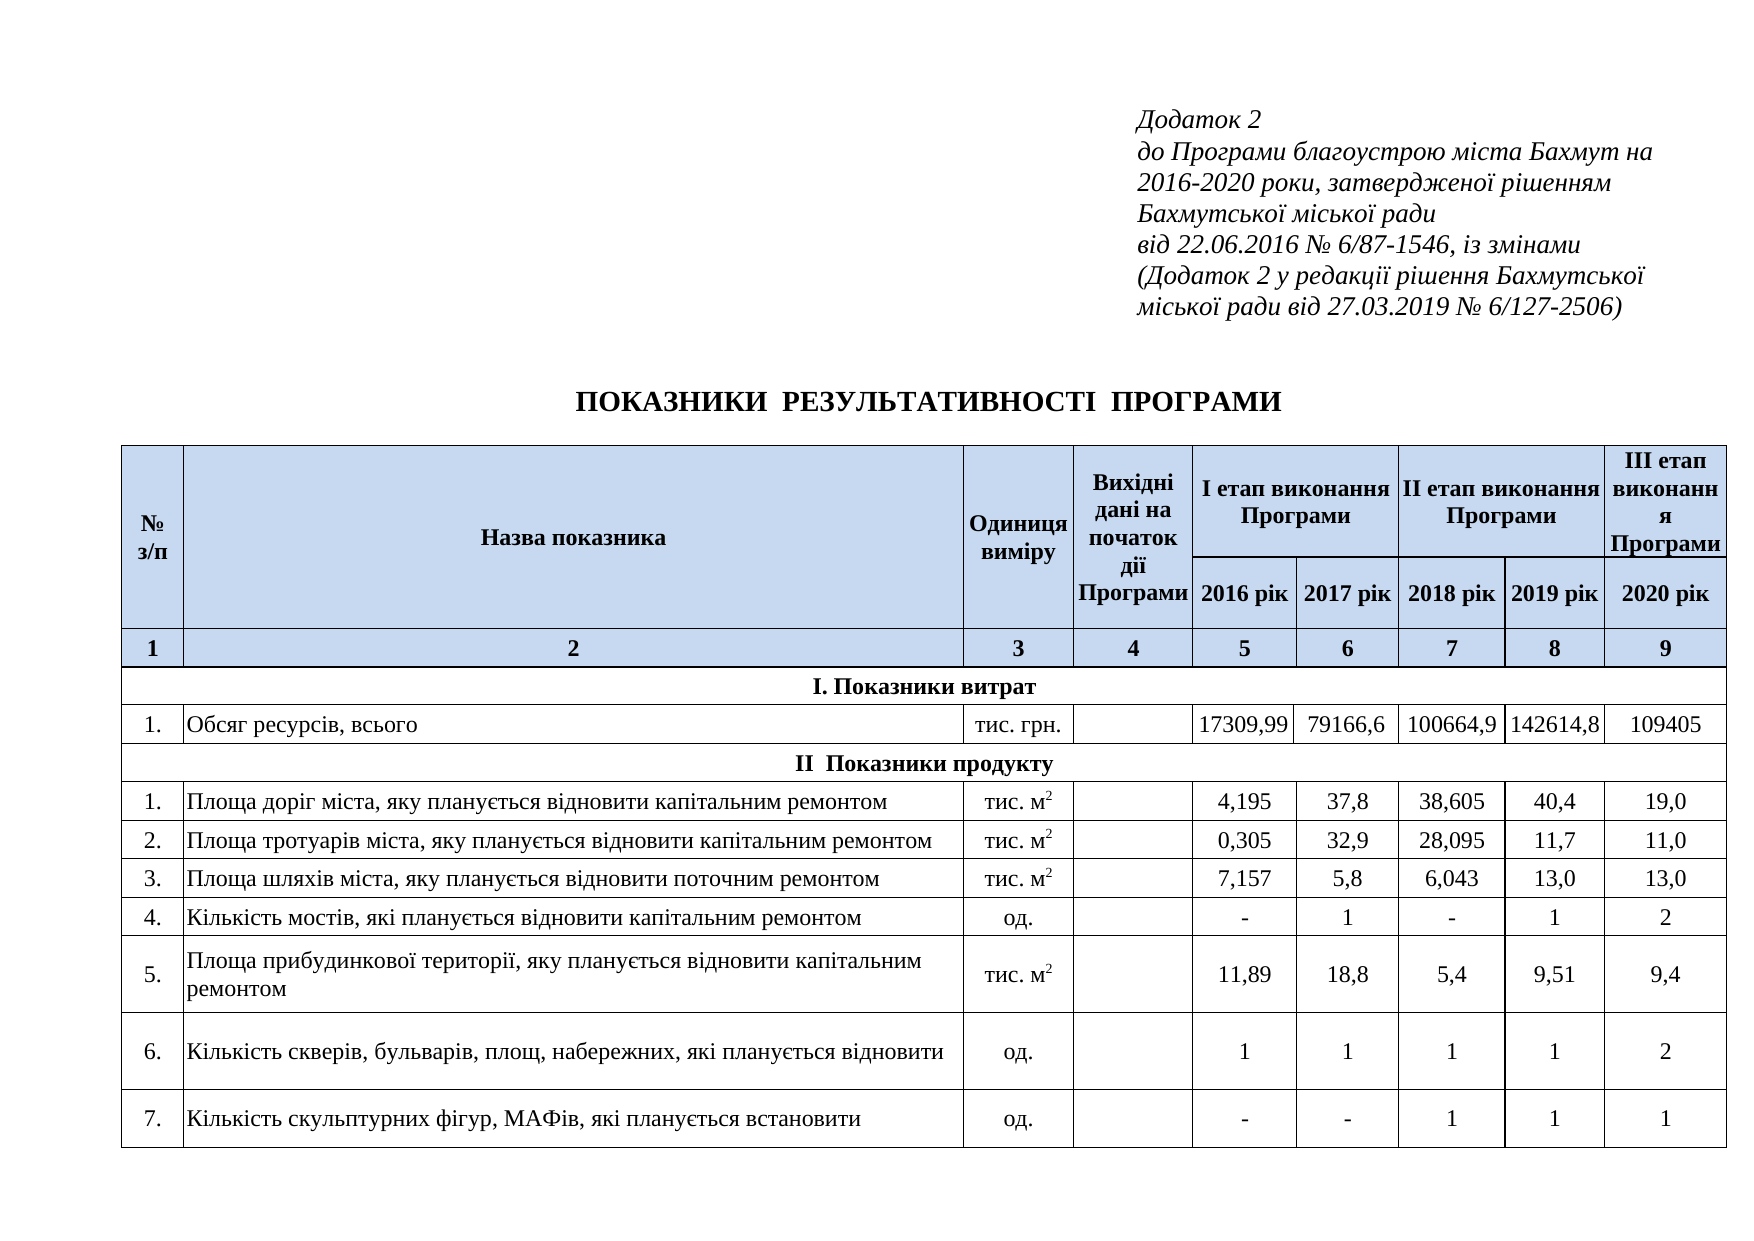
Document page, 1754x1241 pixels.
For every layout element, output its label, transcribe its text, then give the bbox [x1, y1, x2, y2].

table_cell Кількість мостів, які планується відновити капітальним ремонтом [184, 898, 963, 935]
table_cell 2019 рік [1506, 558, 1604, 628]
table_cell [1074, 705, 1192, 743]
table_cell Кількість скульптурних фігур, МАФів, які планується встановити [184, 1090, 963, 1147]
table_cell 8 [1506, 629, 1604, 666]
table_cell 7. [122, 1090, 183, 1147]
table_cell 38,605 [1399, 782, 1504, 820]
table_cell - [1297, 1090, 1398, 1147]
table_cell Площа тротуарів міста, яку планується відновити капітальним ремонтом [184, 821, 963, 858]
table_cell 5,8 [1297, 859, 1398, 897]
table_cell тис. м2 [964, 821, 1073, 858]
text до Програми благоустрою міста Бахмут на 2016-2020 роки, затвердженої рішенням Бахмутської міської ради [1137, 134, 1695, 228]
table_header Вихідні дані на початок дії Програми [1074, 446, 1192, 628]
table_cell 2 [1605, 898, 1726, 935]
table_cell 1 [1605, 1090, 1726, 1147]
table_cell 32,9 [1297, 821, 1398, 858]
text (Додаток 2 у редакції рішення Бахмутської міської ради від 27.03.2019 № 6/127-2506) [1137, 259, 1695, 321]
table_cell І. Показники витрат [122, 668, 1726, 704]
table_cell 6. [122, 1013, 183, 1088]
table_cell 1 [1506, 1013, 1604, 1088]
table_cell тис. м2 [964, 859, 1073, 897]
table_cell 1 [1193, 1013, 1296, 1088]
table_cell 4. [122, 898, 183, 935]
table_cell од. [964, 898, 1073, 935]
table_cell 1. [122, 705, 183, 743]
table_cell 18,8 [1297, 936, 1398, 1012]
table_cell - [1399, 898, 1504, 935]
table_cell Обсяг ресурсів, всього [184, 705, 963, 743]
table_cell 1 [1506, 898, 1604, 935]
table_cell 0,305 [1193, 821, 1296, 858]
table_cell 19,0 [1605, 782, 1726, 820]
table_cell 5. [122, 936, 183, 1012]
table_cell [1074, 1013, 1192, 1088]
table_cell 6 [1297, 629, 1398, 666]
table_cell 2018 рік [1399, 558, 1504, 628]
table_cell 4 [1074, 629, 1192, 666]
table_cell 2 [184, 629, 963, 666]
table_header № з/п [122, 446, 183, 628]
table_cell 142614,8 [1506, 705, 1604, 743]
table_cell 11,7 [1506, 821, 1604, 858]
table_cell 2017 рік [1297, 558, 1398, 628]
table_cell 17309,99 [1193, 705, 1293, 743]
table_cell [1074, 782, 1192, 820]
table_cell 5 [1193, 629, 1296, 666]
table_cell Площа шляхів міста, яку планується відновити поточним ремонтом [184, 859, 963, 897]
table_cell 2 [1605, 1013, 1726, 1088]
table_header Назва показника [184, 446, 963, 628]
table_cell [1074, 1090, 1192, 1147]
table_cell 11,0 [1605, 821, 1726, 858]
table_cell 1 [1297, 1013, 1398, 1088]
table_cell 2020 рік [1605, 558, 1726, 628]
table_cell 9 [1605, 629, 1726, 666]
table_cell Площа доріг міста, яку планується відновити капітальним ремонтом [184, 782, 963, 820]
table_cell ІІ Показники продукту [122, 744, 1726, 781]
table_cell 100664,9 [1399, 705, 1504, 743]
table_cell 1. [122, 782, 183, 820]
table_cell 79166,6 [1294, 705, 1398, 743]
table_cell 37,8 [1297, 782, 1398, 820]
table_cell 7 [1399, 629, 1504, 666]
table_header Одиниця виміру [964, 446, 1073, 628]
table_cell 9,4 [1605, 936, 1726, 1012]
table_cell тис. м2 [964, 936, 1073, 1012]
table_cell Площа прибудинкової території, яку планується відновити капітальним ремонтом [184, 936, 963, 1012]
table_cell 7,157 [1193, 859, 1296, 897]
table_cell 2016 рік [1193, 558, 1296, 628]
text від 22.06.2016 № 6/87-1546, із змінами [1137, 228, 1695, 259]
table_header ІІІ етап виконання Програми [1605, 446, 1726, 556]
table_cell 11,89 [1193, 936, 1296, 1012]
table_cell - [1193, 898, 1296, 935]
table_cell 3 [964, 629, 1073, 666]
text ПОКАЗНИКИ РЕЗУЛЬТАТИВНОСТІ ПРОГРАМИ [89, 384, 1695, 417]
table_cell 2. [122, 821, 183, 858]
text Додаток 2 [1137, 103, 1695, 134]
table_cell 1 [1506, 1090, 1604, 1147]
table_cell [1074, 936, 1192, 1012]
table_cell 1 [122, 629, 183, 666]
table_cell 109405 [1605, 705, 1726, 743]
table_header І етап виконання Програми [1193, 446, 1398, 556]
table_cell [1074, 859, 1192, 897]
table_cell [1074, 898, 1192, 935]
table_cell 1 [1399, 1090, 1504, 1147]
table_cell 1 [1297, 898, 1398, 935]
table_cell - [1193, 1090, 1296, 1147]
table_cell 40,4 [1506, 782, 1604, 820]
table_cell 13,0 [1605, 859, 1726, 897]
table_cell 1 [1399, 1013, 1504, 1088]
table_cell тис. м2 [964, 782, 1073, 820]
table_header ІІ етап виконання Програми [1399, 446, 1604, 556]
table_cell 4,195 [1193, 782, 1296, 820]
table_cell 28,095 [1399, 821, 1504, 858]
table_cell 13,0 [1506, 859, 1604, 897]
table_cell 9,51 [1506, 936, 1604, 1012]
table_cell [1074, 821, 1192, 858]
table_cell тис. грн. [964, 705, 1073, 743]
table_cell 6,043 [1399, 859, 1504, 897]
table_cell 5,4 [1399, 936, 1504, 1012]
table_cell Кількість скверів, бульварів, площ, набережних, які планується відновити [184, 1013, 963, 1088]
table_cell од. [964, 1090, 1073, 1147]
table_cell 3. [122, 859, 183, 897]
table_cell од. [964, 1013, 1073, 1088]
